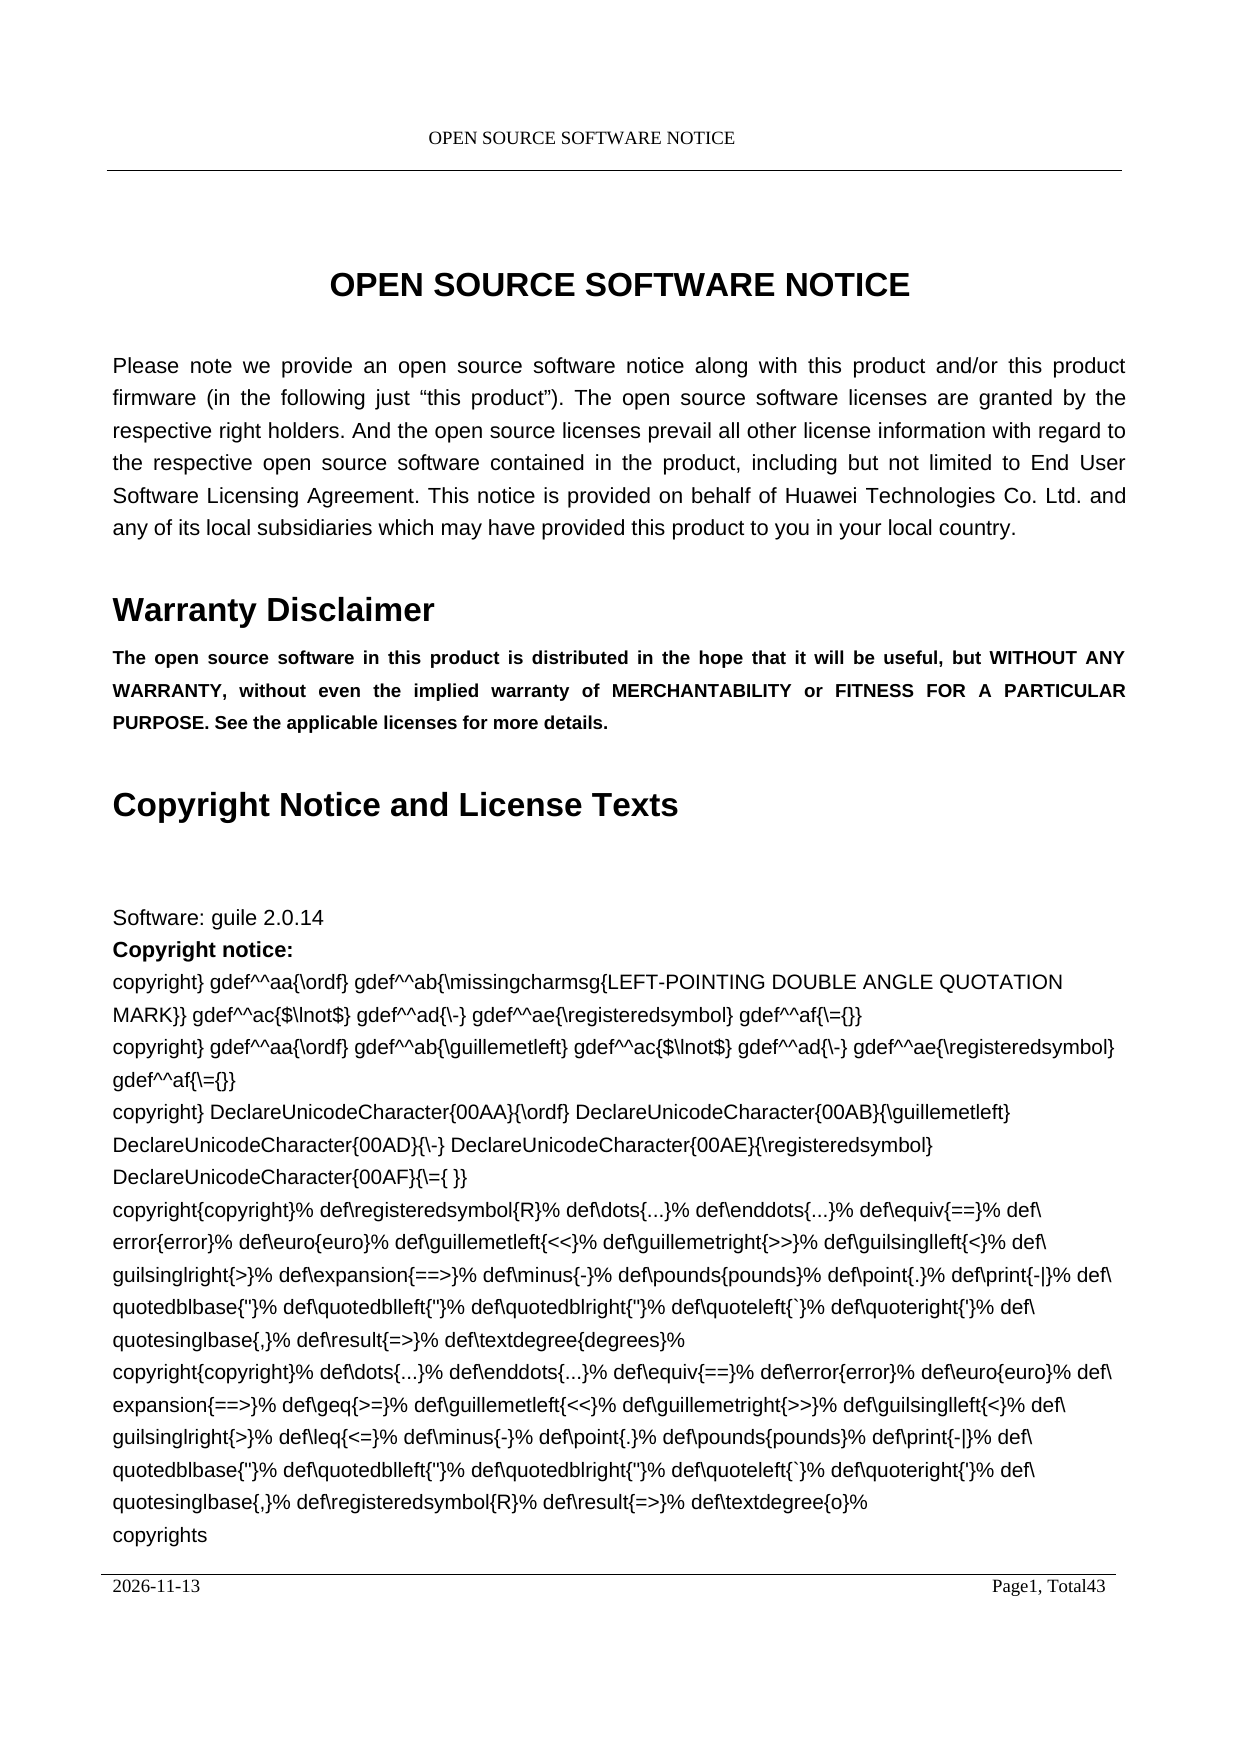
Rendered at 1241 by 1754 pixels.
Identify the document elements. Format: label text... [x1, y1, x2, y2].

text copyright} gdef^^aa{\ordf} gdef^^ab{\guillemetleft} gdef^^ac{$\lnot$} gdef^^ad{\-} gdef^^ae{\registeredsymbol} gdef^^af{\={}} [112, 1031, 1128, 1096]
text Please note we provide an open source software notice along with this product and/or this product firmware (in the following just “this product”). The open source software licenses are granted by the respective right holders. And the open source licenses prevail all other license information with regard to the respective open source software contained in the product, including but not limited to End User Software Licensing Agreement. This notice is provided on behalf of Huawei Technologies Co. Ltd. and any of its local subsidiaries which may have provided this product to you in your local country. [112, 349, 1128, 544]
text copyright} gdef^^aa{\ordf} gdef^^ab{\missingcharmsg{LEFT-POINTING DOUBLE ANGLE QUOTATION MARK}} gdef^^ac{$\lnot$} gdef^^ad{\-} gdef^^ae{\registeredsymbol} gdef^^af{\={}} [112, 966, 1128, 1031]
text Warranty Disclaimer [112, 576, 1128, 641]
text copyright} DeclareUnicodeCharacter{00AA}{\ordf} DeclareUnicodeCharacter{00AB}{\guillemetleft} DeclareUnicodeCharacter{00AD}{\-} DeclareUnicodeCharacter{00AE}{\registeredsymbol} DeclareUnicodeCharacter{00AF}{\={ }} [112, 1096, 1128, 1193]
text copyrights [112, 1518, 1128, 1551]
text Software: guile 2.0.14 [112, 901, 1128, 933]
text OPEN SOURCE SOFTWARE NOTICE [112, 251, 1128, 316]
text Copyright notice: [112, 933, 1128, 966]
text Copyright Notice and License Texts [112, 771, 1128, 836]
text copyright{copyright}% def\registeredsymbol{R}% def\dots{...}% def\enddots{...}% def\equiv{==}% def\error{error}% def\euro{euro}% def\guillemetleft{<<}% def\guillemetright{>>}% def\guilsinglleft{<}% def\guilsinglright{>}% def\expansion{==>}% def\minus{-}% def\pounds{pounds}% def\point{.}% def\print{-|}% def\quotedblbase{"}% def\quotedblleft{"}% def\quotedblright{"}% def\quoteleft{`}% def\quoteright{'}% def\quotesinglbase{,}% def\result{=>}% def\textdegree{degrees}% [112, 1193, 1128, 1356]
text copyright{copyright}% def\dots{...}% def\enddots{...}% def\equiv{==}% def\error{error}% def\euro{euro}% def\expansion{==>}% def\geq{>=}% def\guillemetleft{<<}% def\guillemetright{>>}% def\guilsinglleft{<}% def\guilsinglright{>}% def\leq{<=}% def\minus{-}% def\point{.}% def\pounds{pounds}% def\print{-|}% def\quotedblbase{"}% def\quotedblleft{"}% def\quotedblright{"}% def\quoteleft{`}% def\quoteright{'}% def\quotesinglbase{,}% def\registeredsymbol{R}% def\result{=>}% def\textdegree{o}% [112, 1356, 1128, 1518]
text The open source software in this product is distributed in the hope that it will be useful, but WITHOUT ANY WARRANTY, without even the implied warranty of MERCHANTABILITY or FITNESS FOR A PARTICULAR PURPOSE. See the applicable licenses for more details. [112, 641, 1128, 739]
